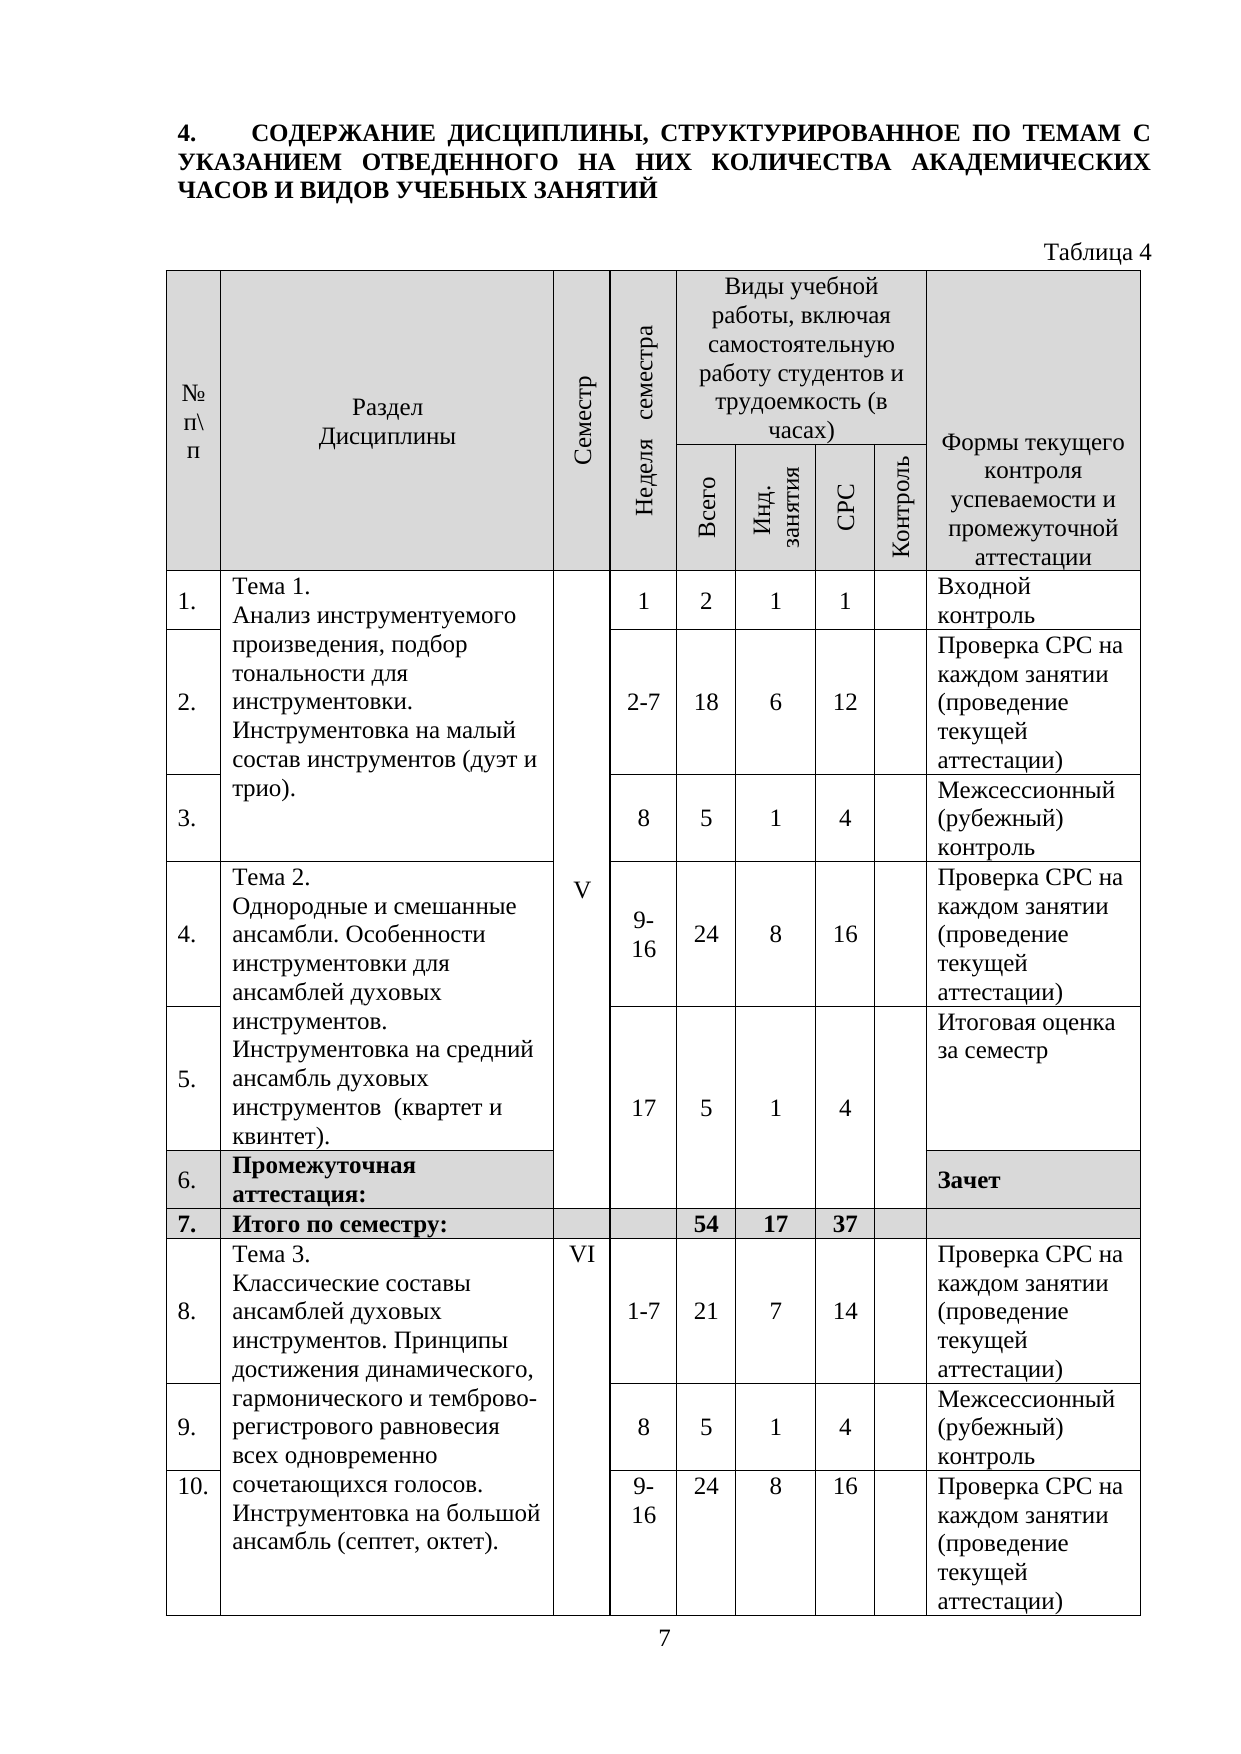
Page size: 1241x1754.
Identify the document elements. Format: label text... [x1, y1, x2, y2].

table_cell Тема 1. Анализ инструментуемого произведения, подбор тональности для инструментовки. Инструментовка на малый состав инструментов (дуэт и трио). [221, 571, 553, 861]
table_cell Итоговая оценка за семестр [927, 1007, 1140, 1149]
table_cell 1 [816, 571, 874, 629]
table_cell [167, 1384, 220, 1470]
table_cell Всего [677, 445, 735, 570]
table_cell 5 [677, 1007, 735, 1208]
table_cell 5 [677, 1384, 735, 1470]
table_cell 7 [736, 1239, 815, 1383]
table_cell 54 [677, 1209, 735, 1238]
table_cell 6 [736, 630, 815, 774]
table_cell [167, 1239, 220, 1383]
table_cell 8 [611, 775, 676, 861]
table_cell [927, 1239, 1140, 1383]
table_cell 8 [611, 1384, 676, 1470]
table_cell 17 [611, 1007, 676, 1208]
table_cell 2 [677, 571, 735, 629]
table_cell Инд. занятия [736, 445, 815, 570]
table_cell 8 [736, 862, 815, 1006]
table_cell [167, 775, 220, 861]
table_cell 16 [816, 1471, 874, 1615]
table_cell 37 [816, 1209, 874, 1238]
table_cell 24 [677, 1471, 735, 1615]
table_cell [167, 1209, 220, 1238]
table_cell V [554, 571, 609, 1208]
table_cell 14 [816, 1239, 874, 1383]
table_header № п\п [167, 271, 220, 570]
table_cell [875, 862, 926, 1006]
table_cell 1 [736, 1384, 815, 1470]
table_cell СРС [816, 445, 874, 570]
table_cell Межсессионный (рубежный) контроль [927, 775, 1140, 861]
table_cell Проверка СРС на каждом занятии (проведение текущей аттестации) [927, 630, 1140, 774]
table_cell 5 [677, 775, 735, 861]
table_cell [875, 1209, 926, 1238]
table_header Раздел Дисциплины [221, 271, 553, 570]
table_cell 12 [816, 630, 874, 774]
table_cell [875, 630, 926, 774]
table_header Неделя семестра [611, 271, 676, 570]
table_cell [167, 1007, 220, 1149]
table_cell Итого по семестру: [221, 1209, 553, 1238]
table_cell [167, 1151, 220, 1208]
table_cell 21 [677, 1239, 735, 1383]
table_cell [167, 1471, 220, 1615]
table_header Формы текущего контроля успеваемости и промежуточной аттестации [927, 271, 1140, 570]
table_cell [554, 1209, 609, 1238]
table_cell Тема 3. Классические составы ансамблей духовых инструментов. Принципы достижения динамического, гармонического и темброво-регистрового равновесия всех одновременно сочетающихся голосов. Инструментовка на большой ансамбль (септет, октет). [221, 1239, 553, 1615]
table_cell Промежуточная аттестация: [221, 1151, 553, 1208]
table_cell 16 [816, 862, 874, 1006]
table_cell 17 [736, 1209, 815, 1238]
table_cell [875, 571, 926, 629]
table_cell Проверка СРС на каждом занятии (проведение текущей аттестации) [927, 862, 1140, 1006]
table_cell 24 [677, 862, 735, 1006]
table_cell [167, 571, 220, 629]
table_header Семестр [554, 271, 609, 570]
table_cell Межсессионный (рубежный) контроль [927, 1384, 1140, 1470]
table_cell 9-16 [611, 862, 676, 1006]
table_cell 1 [736, 1007, 815, 1208]
table_cell 4 [816, 775, 874, 861]
table_cell [611, 1209, 676, 1238]
table_cell 2-7 [611, 630, 676, 774]
table_cell Зачет [927, 1151, 1140, 1208]
table_cell Входной контроль [927, 571, 1140, 629]
table_cell [167, 862, 220, 1006]
table_cell [875, 1239, 926, 1383]
table_cell [875, 1384, 926, 1470]
table_cell [875, 775, 926, 861]
table_cell 1 [736, 775, 815, 861]
subtitle СОДЕРЖАНИЕ ДИСЦИПЛИНЫ, СТРУКТУРИРОВАННОЕ ПО ТЕМАМ С УКАЗАНИЕМ ОТВЕДЕННОГО НА НИХ КОЛИЧЕСТВА АКАДЕМИЧЕСКИХ ЧАСОВ И ВИДОВ УЧЕБНЫХ ЗАНЯТИЙ [177, 118, 1152, 204]
table_cell [167, 630, 220, 774]
text Таблица 4 [177, 237, 1152, 266]
table_cell VI [554, 1239, 609, 1615]
table_cell [875, 1471, 926, 1615]
table_cell Контроль [875, 445, 926, 570]
table_cell 4 [816, 1007, 874, 1208]
table_cell 18 [677, 630, 735, 774]
table_cell 4 [816, 1384, 874, 1470]
table_cell 1 [736, 571, 815, 629]
table_cell 8 [736, 1471, 815, 1615]
table_cell [927, 1209, 1140, 1238]
table_cell [875, 1007, 926, 1208]
table_cell 9-16 [611, 1471, 676, 1615]
table_cell 1 [611, 571, 676, 629]
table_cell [927, 1471, 1140, 1615]
table_header Виды учебной работы, включая самостоятельную работу студентов и трудоемкость (в часах) [677, 271, 926, 444]
table_cell 1-7 [611, 1239, 676, 1383]
table_cell Тема 2. Однородные и смешанные ансамбли. Особенности инструментовки для ансамблей духовых инструментов. Инструментовка на средний ансамбль духовых инструментов (квартет и квинтет). [221, 862, 553, 1149]
